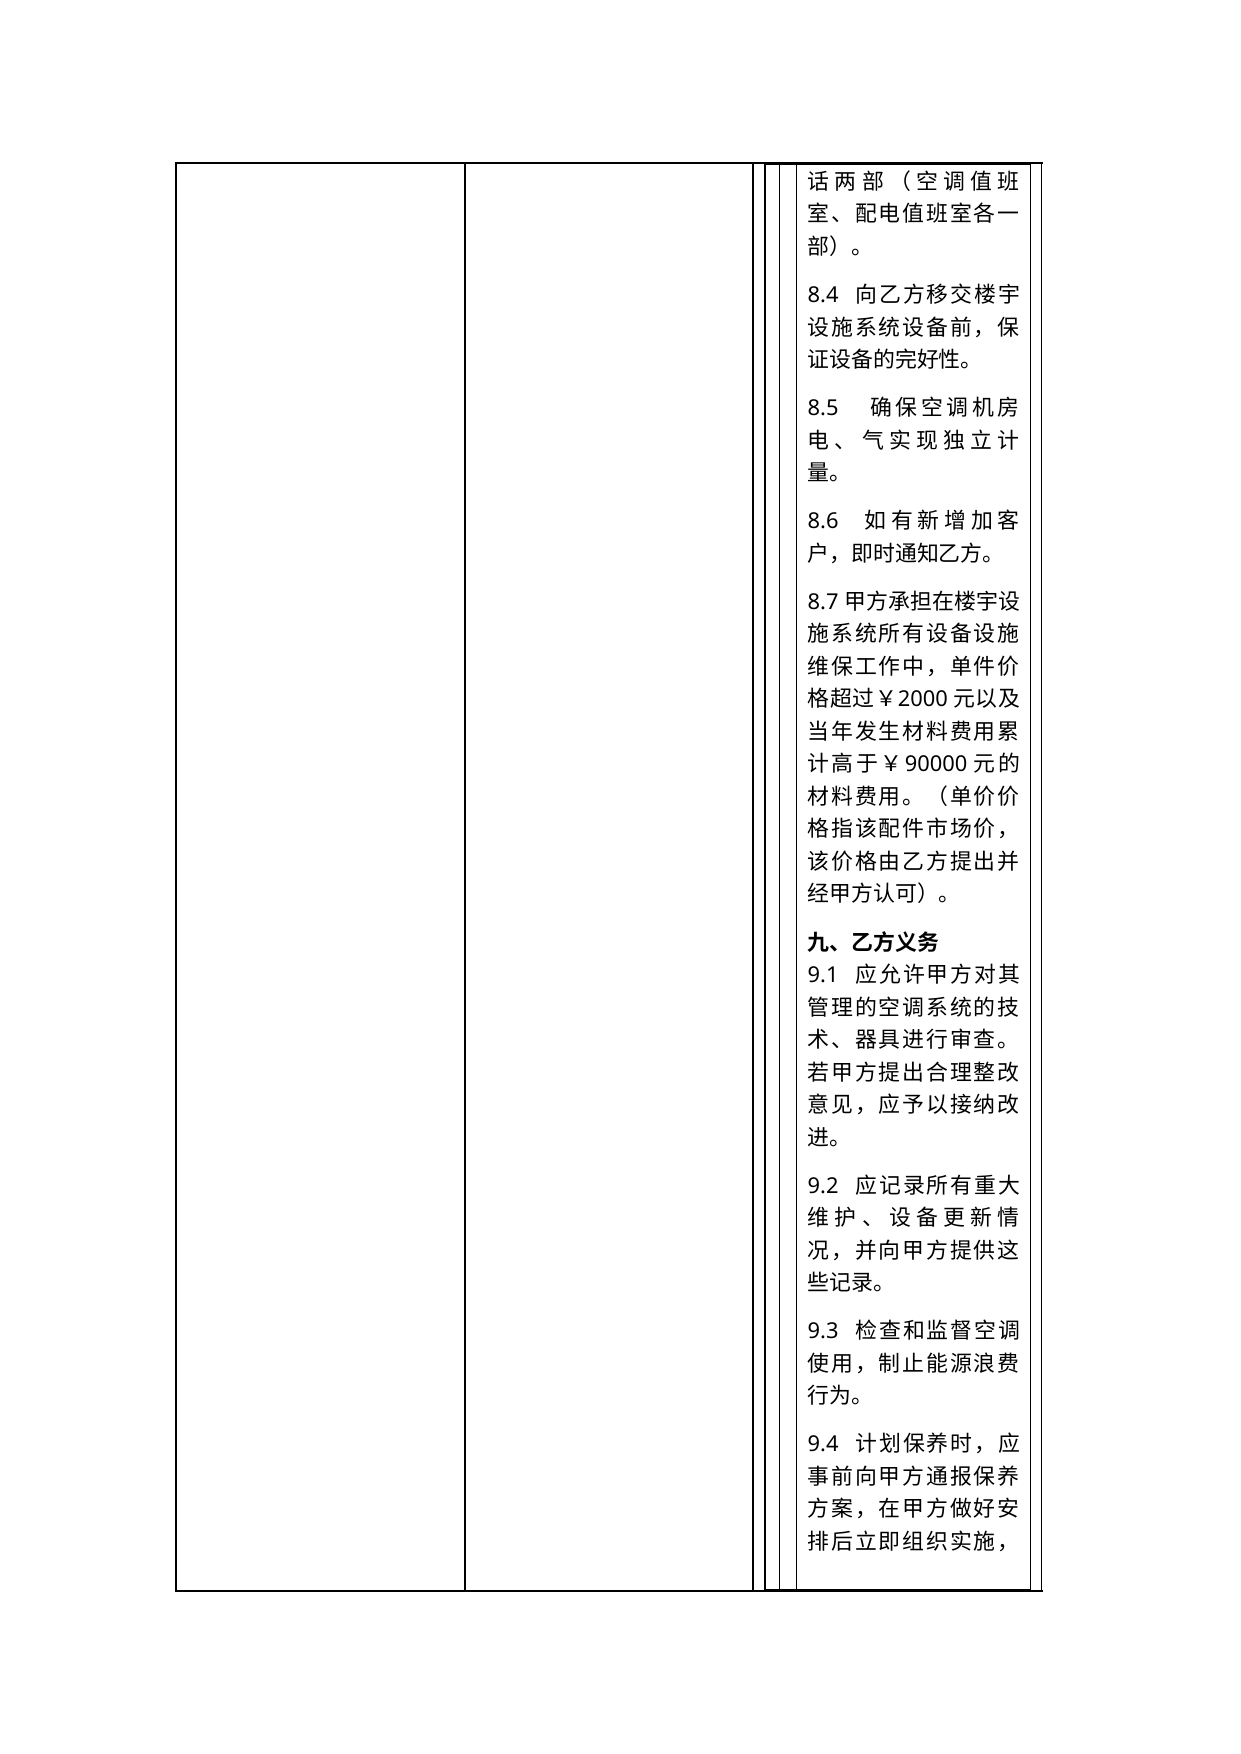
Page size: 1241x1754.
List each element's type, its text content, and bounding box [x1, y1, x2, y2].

table_cell 1 [177, 164, 464, 1590]
table_cell [766, 165, 779, 1589]
table_cell [780, 165, 796, 1589]
table_cell [1031, 164, 1041, 1590]
table_cell [466, 164, 752, 1590]
table_cell [754, 164, 764, 1590]
table_cell [797, 165, 1030, 1589]
